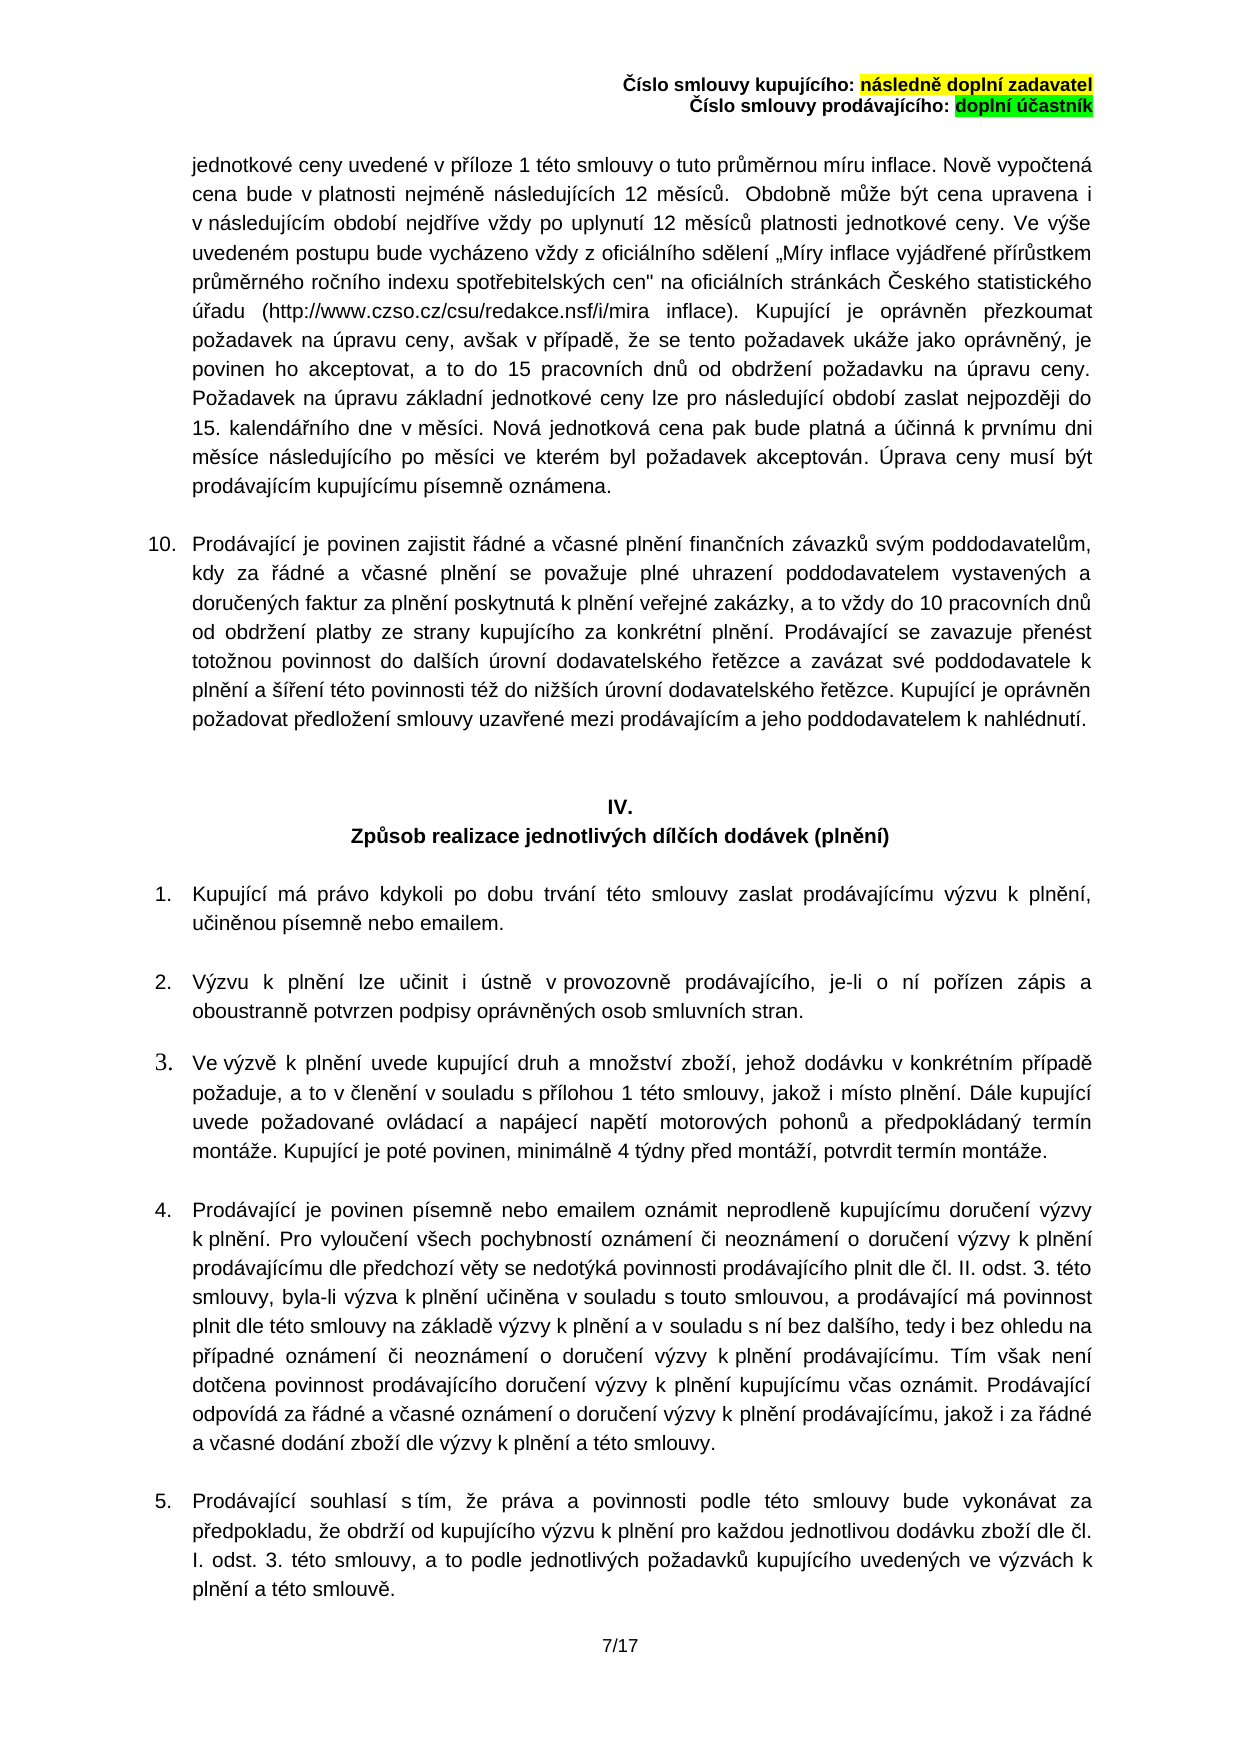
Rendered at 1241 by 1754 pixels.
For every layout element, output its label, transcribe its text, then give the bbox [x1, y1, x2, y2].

list Prodávající souhlasí s tím, že práva a povinnosti podle této smlouvy bude vykonávat za předpokladu, že obdrží od kupujícího výzvu k plnění pro každou jednotlivou dodávku zboží dle čl. I. odst. 3. této smlouvy, a to podle jednotlivých požadavků kupujícího uvedených ve výzvách k plnění a této smlouvě. [154, 1484, 1093, 1601]
list Prodávající je povinen písemně nebo emailem oznámit neprodleně kupujícímu doručení výzvy k plnění. Pro vyloučení všech pochybností oznámení či neoznámení o doručení výzvy k plnění prodávajícímu dle předchozí věty se nedotýká povinnosti prodávajícího plnit dle čl. II. odst. 3. této smlouvy, byla-li výzva k plnění učiněna v souladu s touto smlouvou, a prodávající má povinnost plnit dle této smlouvy na základě výzvy k plnění a v souladu s ní bez dalšího, tedy i bez ohledu na případné oznámení či neoznámení o doručení výzvy k plnění prodávajícímu. Tím však není dotčena povinnost prodávajícího doručení výzvy k plnění kupujícímu včas oznámit. Prodávající odpovídá za řádné a včasné oznámení o doručení výzvy k plnění prodávajícímu, jakož i za řádné a včasné dodání zboží dle výzvy k plnění a této smlouvy. [154, 1192, 1093, 1455]
list Kupující má právo kdykoli po dobu trvání této smlouvy zaslat prodávajícímu výzvu k plnění, učiněnou písemně nebo emailem. [154, 877, 1093, 935]
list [148, 148, 1093, 498]
text IV. [148, 789, 1093, 818]
text Způsob realizace jednotlivých dílčích dodávek (plnění) [148, 818, 1093, 848]
list Výzvu k plnění lze učinit i ústně v provozovně prodávajícího, je-li o ní pořízen zápis a oboustranně potvrzen podpisy oprávněných osob smluvních stran. [154, 964, 1093, 1023]
list Ve výzvě k plnění uvede kupující druh a množství zboží, jehož dodávku v konkrétním případě požaduje, a to v členění v souladu s přílohou 1 této smlouvy, jakož i místo plnění. Dále kupující uvede požadované ovládací a napájecí napětí motorových pohonů a předpokládaný termín montáže. Kupující je poté povinen, minimálně 4 týdny před montáží, potvrdit termín montáže. [154, 1047, 1093, 1163]
list Prodávající je povinen zajistit řádné a včasné plnění finančních závazků svým poddodavatelům, kdy za řádné a včasné plnění se považuje plné uhrazení poddodavatelem vystavených a doručených faktur za plnění poskytnutá k plnění veřejné zakázky, a to vždy do 10 pracovních dnů od obdržení platby ze strany kupujícího za konkrétní plnění. Prodávající se zavazuje přenést totožnou povinnost do dalších úrovní dodavatelského řetězce a zavázat své poddodavatele k plnění a šíření této povinnosti též do nižších úrovní dodavatelského řetězce. Kupující je oprávněn požadovat předložení smlouvy uzavřené mezi prodávajícím a jeho poddodavatelem k nahlédnutí. [148, 527, 1093, 731]
